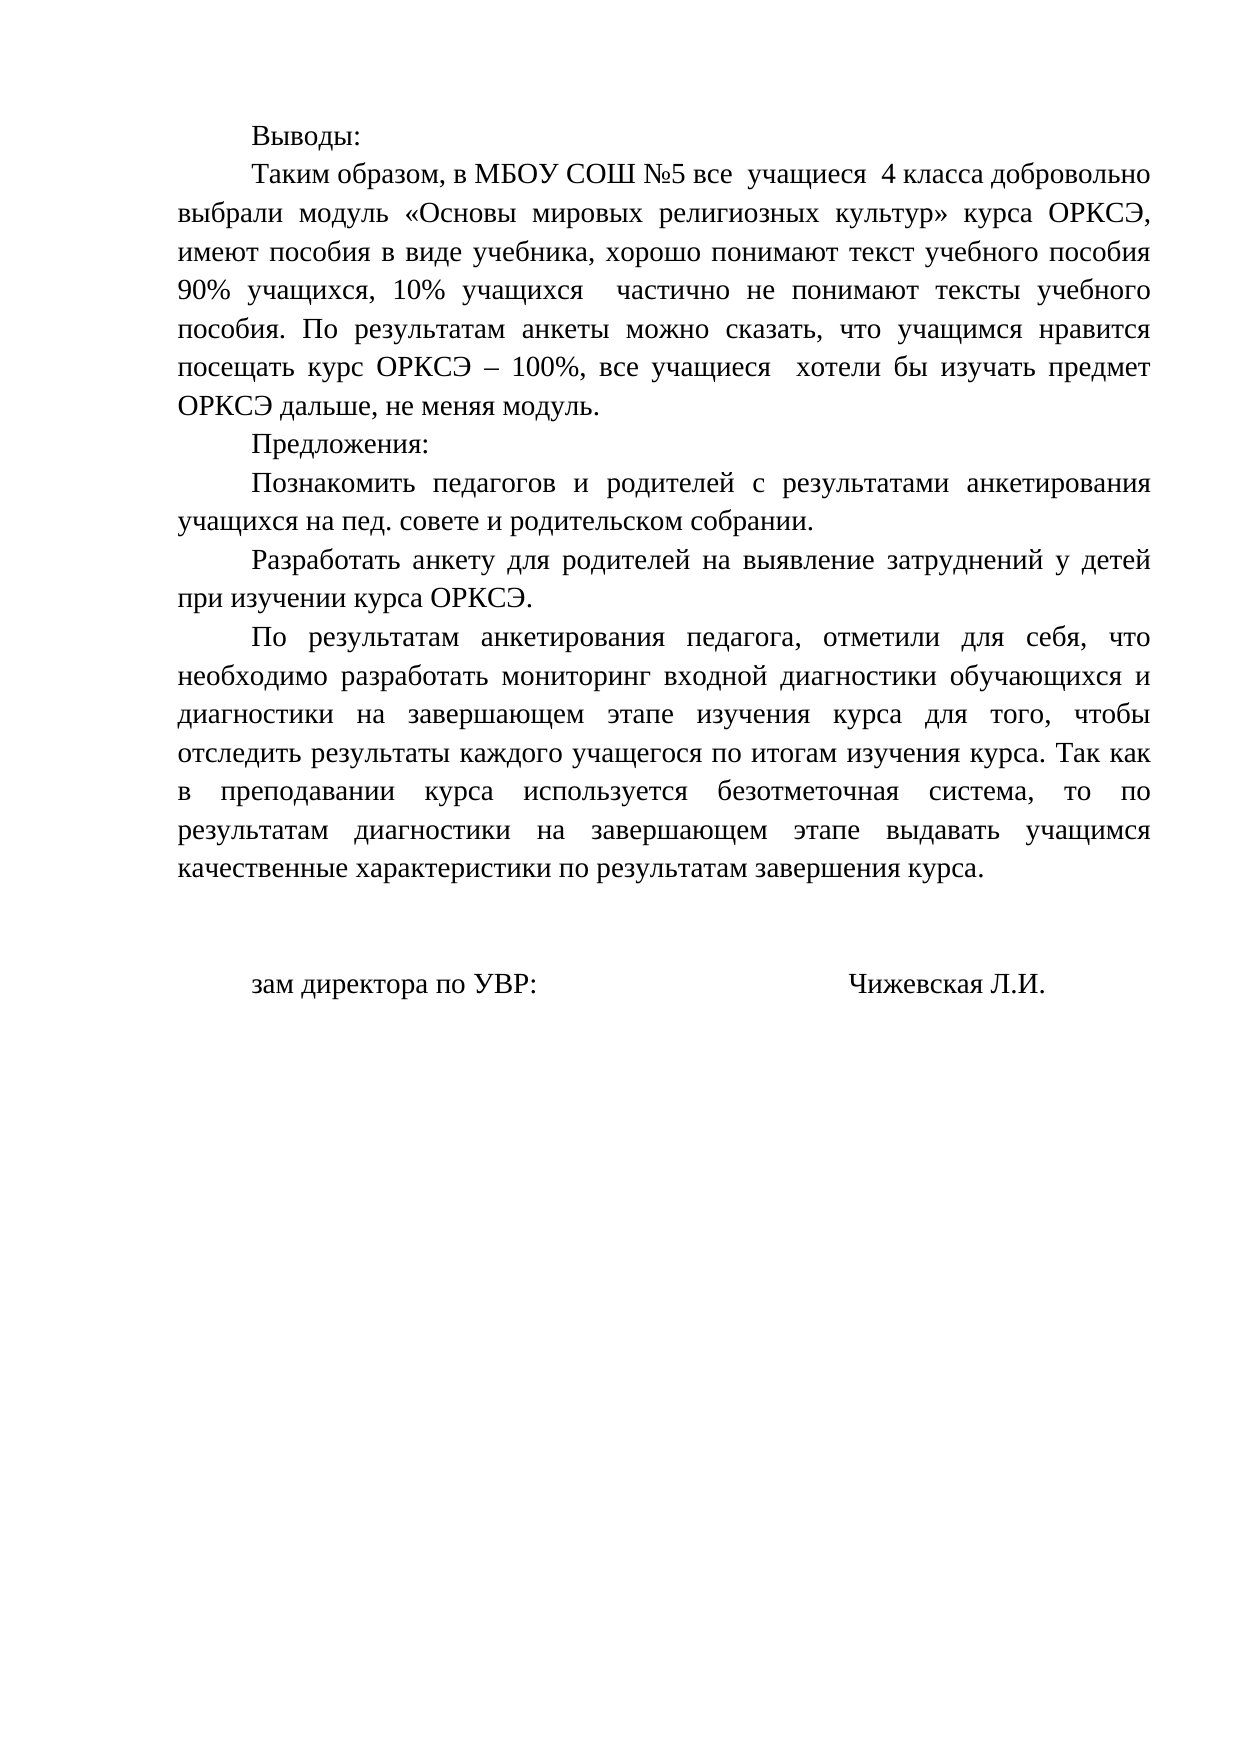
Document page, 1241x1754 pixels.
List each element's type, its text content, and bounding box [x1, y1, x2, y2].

text зам директора по УВР: Чижевская Л.И. [177, 966, 1152, 999]
text Разработать анкету для родителей на выявление затруднений у детей при изучении курса ОРКСЭ. [177, 542, 1152, 614]
text Таким образом, в МБОУ СОШ №5 все учащиеся 4 класса добровольно выбрали модуль «Основы мировых религиозных культур» курса ОРКСЭ, имеют пособия в виде учебника, хорошо понимают текст учебного пособия 90% учащихся, 10% учащихся частично не понимают тексты учебного пособия. По результатам анкеты можно сказать, что учащимся нравится посещать курс ОРКСЭ – 100%, все учащиеся хотели бы изучать предмет ОРКСЭ дальше, не меняя модуль. [177, 157, 1152, 421]
text Познакомить педагогов и родителей с результатами анкетирования учащихся на пед. совете и родительском собрании. [177, 465, 1152, 537]
text Предложения: [177, 426, 1152, 460]
text Выводы: [177, 118, 1152, 152]
text По результатам анкетирования педагога, отметили для себя, что необходимо разработать мониторинг входной диагностики обучающихся и диагностики на завершающем этапе изучения курса для того, чтобы отследить результаты каждого учащегося по итогам изучения курса. Так как в преподавании курса используется безотметочная система, то по результатам диагностики на завершающем этапе выдавать учащимся качественные характеристики по результатам завершения курса. [177, 619, 1152, 884]
